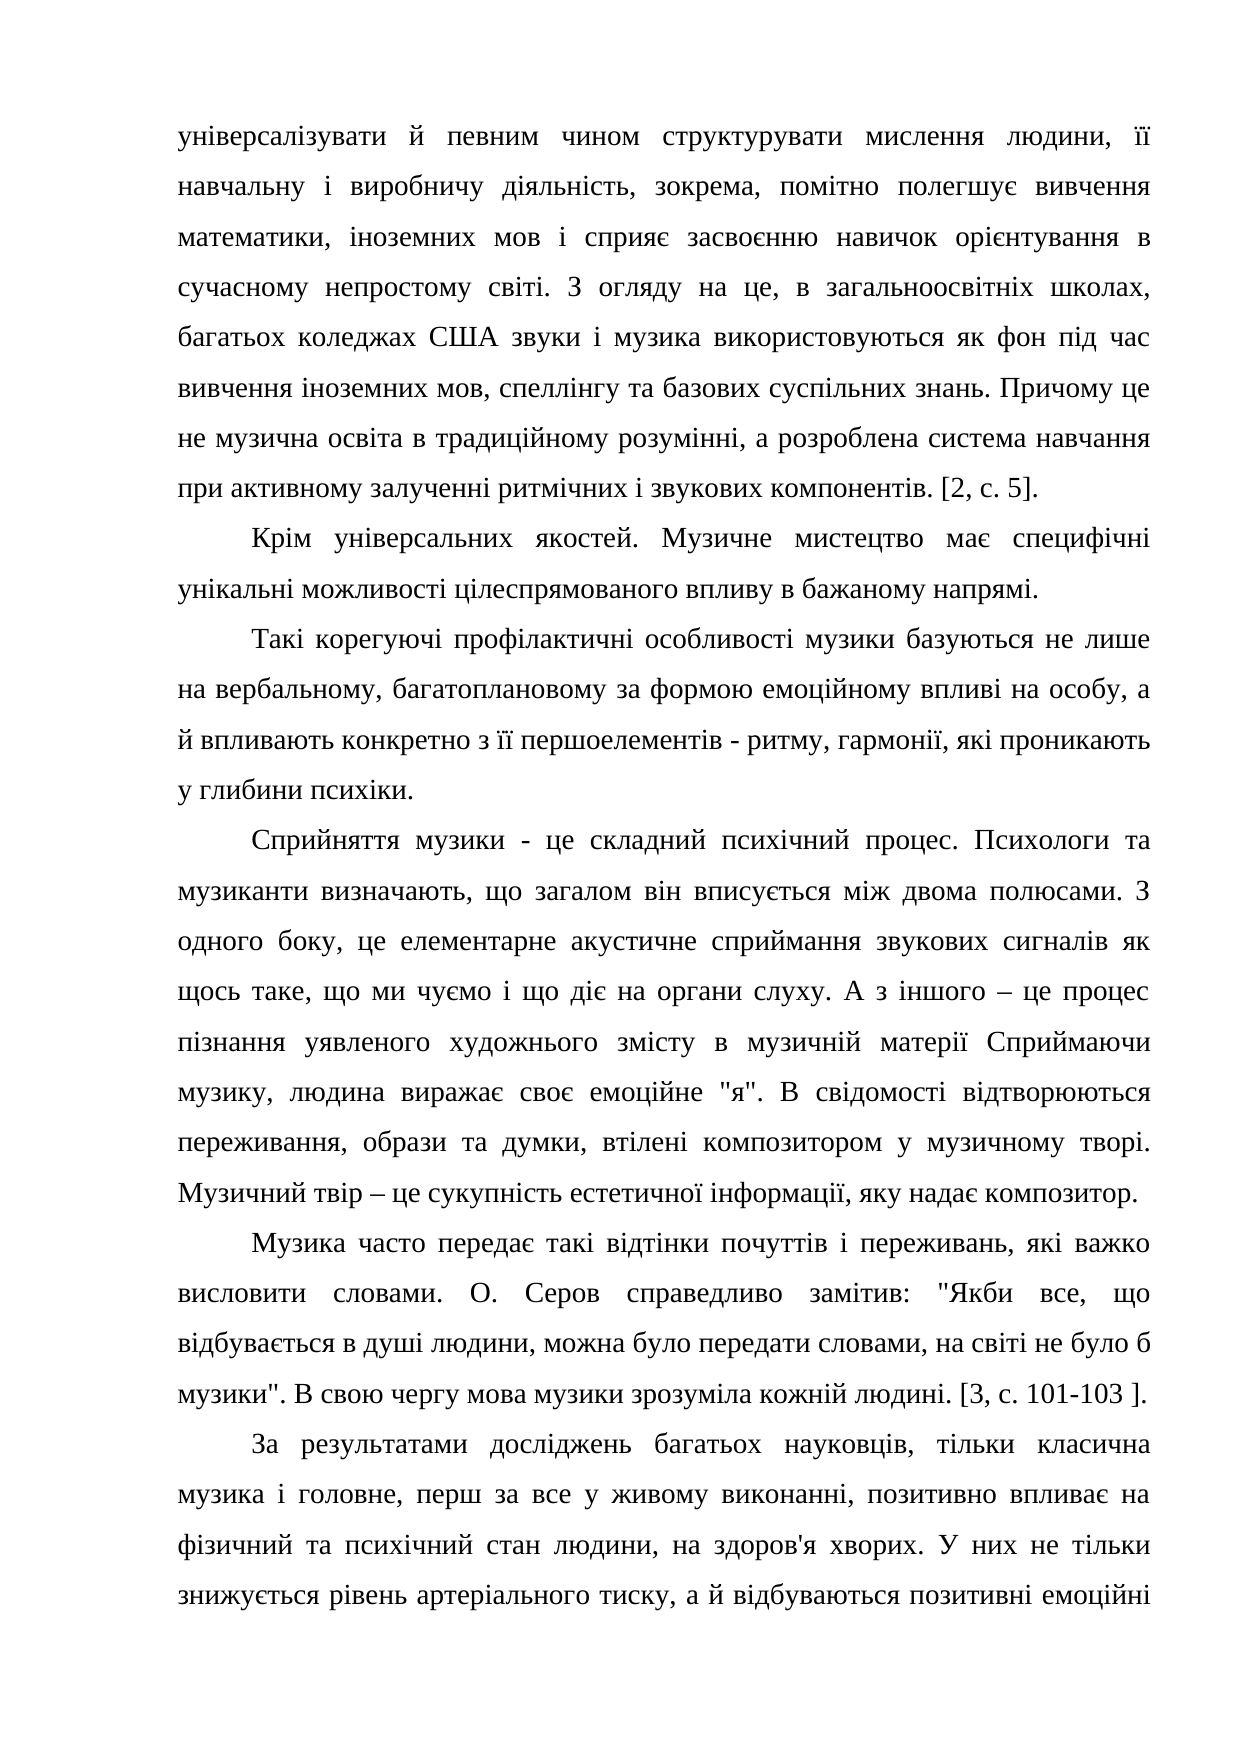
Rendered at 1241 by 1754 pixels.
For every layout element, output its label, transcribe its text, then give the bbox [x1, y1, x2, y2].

text Крім універсальних якостей. Музичне мистецтво має специфічні унікальні можливості цілеспрямованого впливу в бажаному напрямі. [177, 521, 1152, 604]
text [177, 118, 1152, 504]
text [177, 1426, 1152, 1611]
text Музика часто передає такі відтінки почуттів і переживань, які важко висловити словами. О. Серов справедливо замітив: "Якби все, що відбувається в душі людини, можна було передати словами, на світі не було б музики". В свою чергу мова музики зрозуміла кожній людині. [3, с. 101-103 ]. [177, 1225, 1152, 1409]
text Сприйняття музики - це складний психічний процес. Психологи та музиканти визначають, що загалом він вписується між двома полюсами. З одного боку, це елементарне акустичне сприймання звукових сигналів як щось таке, що ми чуємо і що діє на органи слуху. А з іншого – це процес пізнання уявленого художнього змісту в музичній матерії Сприймаючи музику, людина виражає своє емоційне "я". В свідомості відтворюються переживання, образи та думки, втілені композитором у музичному творі. Музичний твір – це сукупність естетичної інформації, яку надає композитор. [177, 822, 1152, 1208]
text Такі корегуючі профілактичні особливості музики базуються не лише на вербальному, багатоплановому за формою емоційному впливі на особу, а й впливають конкретно з її першоелементів - ритму, гармонії, які проникають у глибини психіки. [177, 621, 1152, 806]
